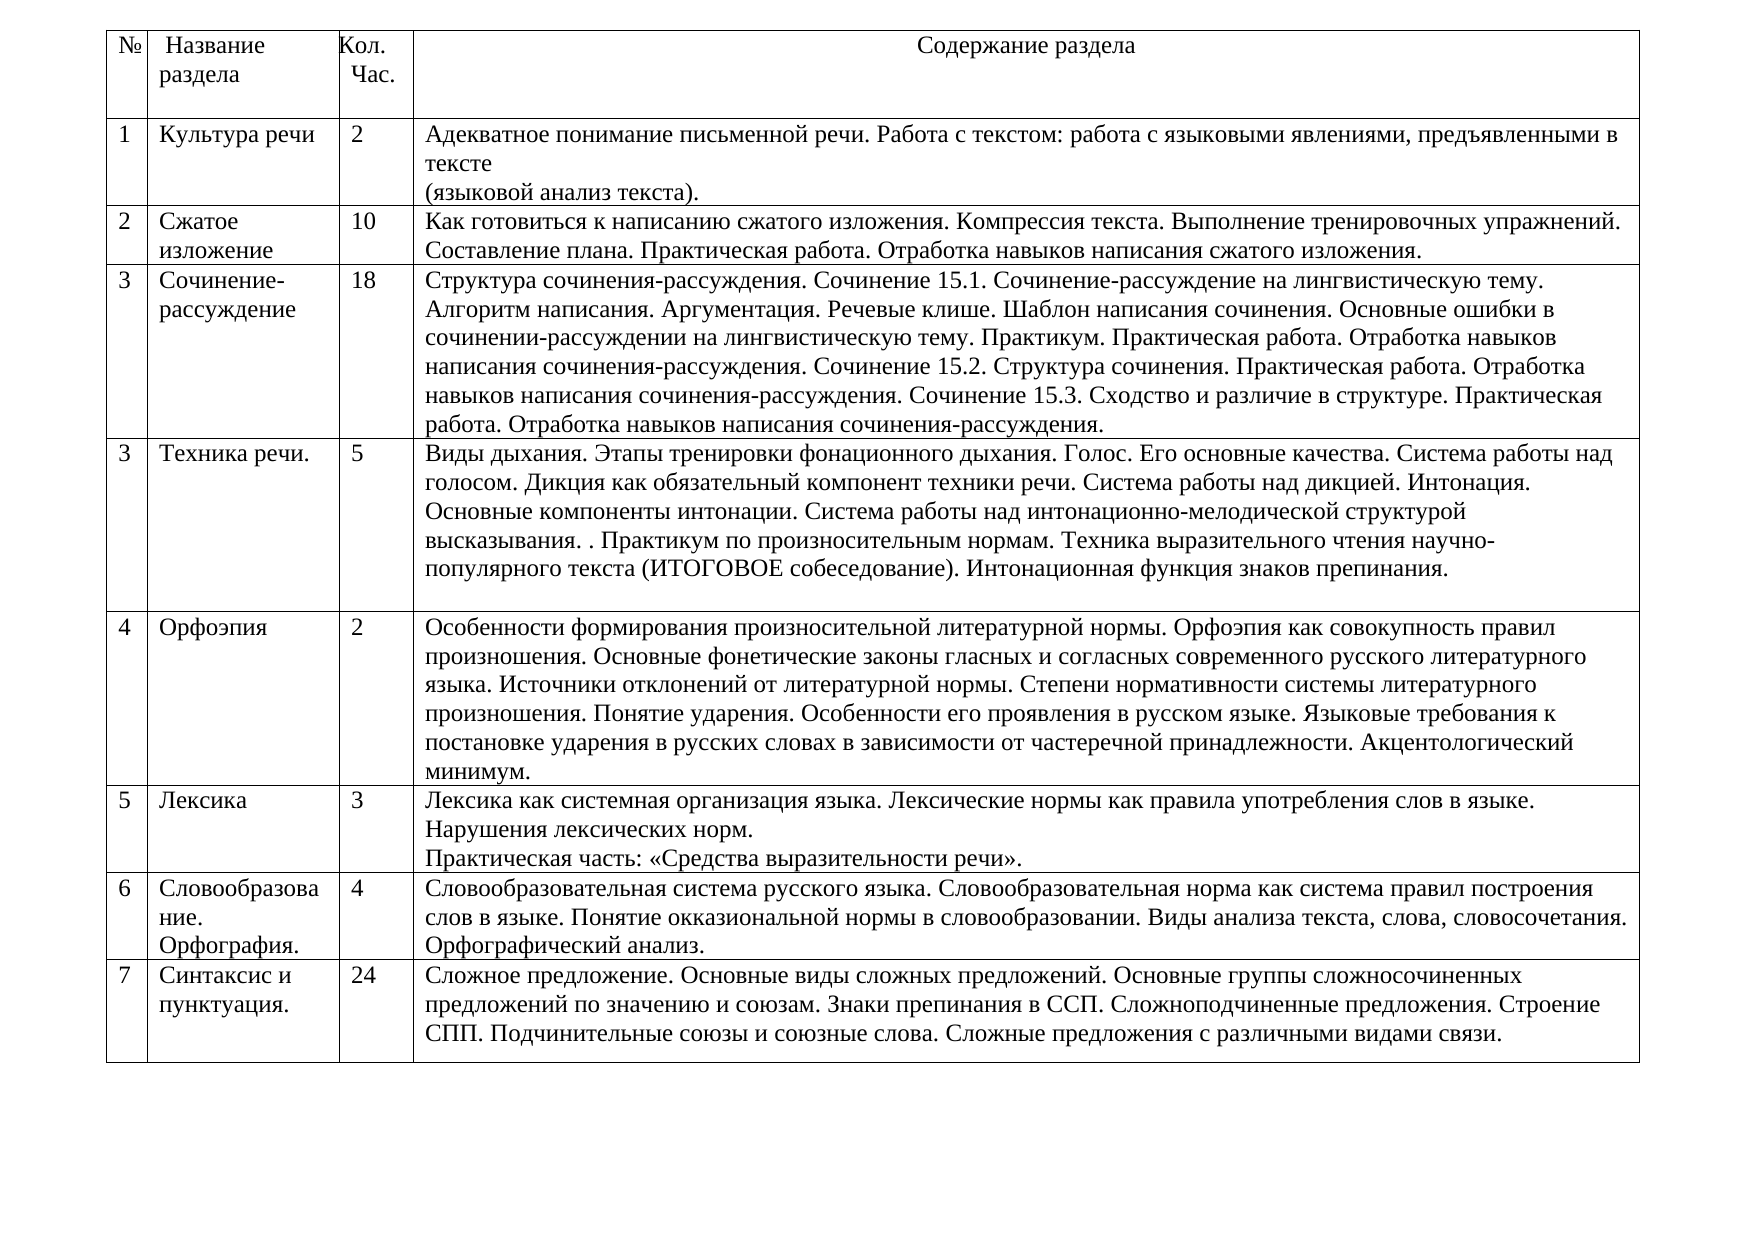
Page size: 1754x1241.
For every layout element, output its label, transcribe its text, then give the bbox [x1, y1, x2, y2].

table_cell 1 [107, 119, 147, 205]
table_cell 10 [340, 206, 413, 264]
table_cell Лексика как системная организация языка. Лексические нормы как правила употребления слов в языке. Нарушения лексических норм. Практическая часть: «Средства выразительности речи». [414, 786, 1639, 872]
table_cell Структура сочинения-рассуждения. Сочинение 15.1. Сочинение-рассуждение на лингвистическую тему. Алгоритм написания. Аргументация. Речевые клише. Шаблон написания сочинения. Основные ошибки в сочинении-рассуждении на лингвистическую тему. Практикум. Практическая работа. Отработка навыков написания сочинения-рассуждения. Сочинение 15.2. Структура сочинения. Практическая работа. Отработка навыков написания сочинения-рассуждения. Сочинение 15.3. Сходство и различие в структуре. Практическая работа. Отработка навыков написания сочинения-рассуждения. [414, 265, 1639, 437]
table_cell 3 [340, 786, 413, 872]
table_header Содержание раздела [414, 31, 1639, 118]
table_header Кол. Час. [340, 31, 413, 118]
table_cell 7 [107, 960, 147, 1062]
table_cell Виды дыхания. Этапы тренировки фонационного дыхания. Голос. Его основные качества. Система работы над голосом. Дикция как обязательный компонент техники речи. Система работы над дикцией. Интонация. Основные компоненты интонации. Система работы над интонационно-мелодической структурой высказывания. . Практикум по произносительным нормам. Техника выразительного чтения научно- популярного текста (ИТОГОВОЕ собеседование). Интонационная функция знаков препинания. [414, 439, 1639, 611]
table_cell Культура речи [148, 119, 339, 205]
table_cell 2 [340, 119, 413, 205]
table_cell Как готовиться к написанию сжатого изложения. Компрессия текста. Выполнение тренировочных упражнений. Составление плана. Практическая работа. Отработка навыков написания сжатого изложения. [414, 206, 1639, 264]
table_cell Сжатое изложение [148, 206, 339, 264]
table_cell 5 [340, 439, 413, 611]
table_cell 2 [107, 206, 147, 264]
table_cell Лексика [148, 786, 339, 872]
table_cell Сочинение-рассуждение [148, 265, 339, 437]
table_cell 3 [107, 439, 147, 611]
table_cell Словообразование. Орфография. [148, 873, 339, 959]
table_cell 4 [340, 873, 413, 959]
table_cell Синтаксис и пунктуация. [148, 960, 339, 1062]
table_cell Орфоэпия [148, 612, 339, 784]
table_cell 2 [340, 612, 413, 784]
table_cell 3 [107, 265, 147, 437]
table_cell Особенности формирования произносительной литературной нормы. Орфоэпия как совокупность правил произношения. Основные фонетические законы гласных и согласных современного русского литературного языка. Источники отклонений от литературной нормы. Степени нормативности системы литературного произношения. Понятие ударения. Особенности его проявления в русском языке. Языковые требования к постановке ударения в русских словах в зависимости от частеречной принадлежности. Акцентологический минимум. [414, 612, 1639, 784]
table_cell 4 [107, 612, 147, 784]
table_header № [107, 31, 147, 118]
table_cell Техника речи. [148, 439, 339, 611]
table_cell 5 [107, 786, 147, 872]
table_cell 24 [340, 960, 413, 1062]
table_cell 6 [107, 873, 147, 959]
table_cell Словообразовательная система русского языка. Словообразовательная норма как система правил построения слов в языке. Понятие окказиональной нормы в словообразовании. Виды анализа текста, слова, словосочетания. Орфографический анализ. [414, 873, 1639, 959]
table_header Название раздела [148, 31, 339, 118]
table_cell Сложное предложение. Основные виды сложных предложений. Основные группы сложносочиненных предложений по значению и союзам. Знаки препинания в ССП. Сложноподчиненные предложения. Строение СПП. Подчинительные союзы и союзные слова. Сложные предложения с различными видами связи. [414, 960, 1639, 1062]
table_cell Адекватное понимание письменной речи. Работа с текстом: работа с языковыми явлениями, предъявленными в тексте (языковой анализ текста). [414, 119, 1639, 205]
table_cell 18 [340, 265, 413, 437]
